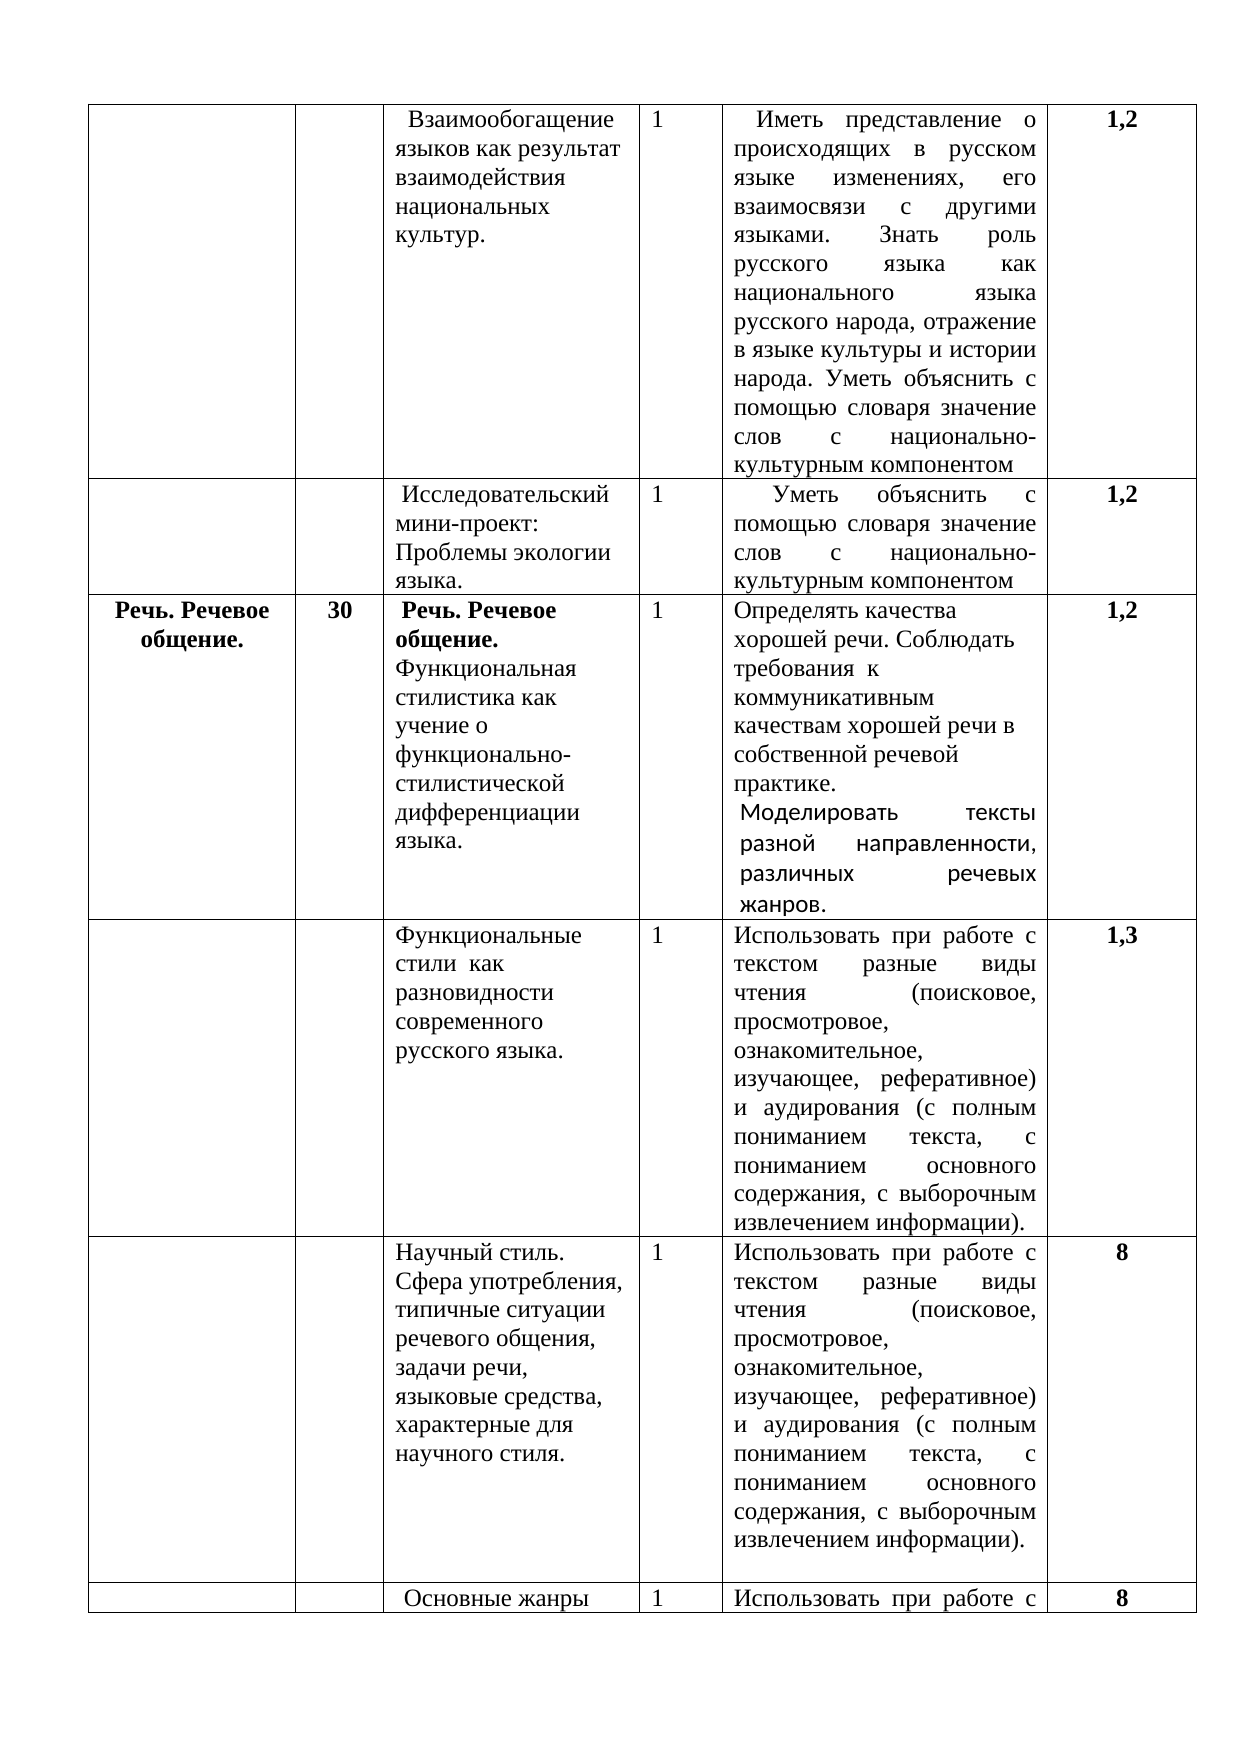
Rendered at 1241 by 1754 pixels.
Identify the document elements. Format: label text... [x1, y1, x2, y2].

table_cell Взаимообогащение языков как результат взаимодействия национальных культур. [384, 105, 639, 478]
table_cell Научный стиль. Сфера употребления, типичные ситуации речевого общения, задачи речи, языковые средства, характерные для научного стиля. [384, 1237, 639, 1582]
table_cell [723, 1583, 1047, 1612]
table_cell Иметь представление о происходящих в русском языке изменениях, его взаимосвязи с другими языками. Знать роль русского языка как национального языка русского народа, отражение в языке культуры и истории народа. Уметь объяснить с помощью словаря значение слов с национально-культурным компонентом [723, 105, 1047, 478]
table_cell Функциональные стили как разновидности современного русского языка. [384, 920, 639, 1236]
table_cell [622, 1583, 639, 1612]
table_cell 1,2 [1048, 479, 1196, 594]
table_cell Речь. Речевое общение. Функциональная стилистика как учение о функционально-стилистической дифференциации языка. [384, 595, 639, 919]
table_cell Уметь объяснить с помощью словаря значение слов с национально-культурным компонентом [723, 479, 1047, 594]
table_cell 1,3 [1048, 920, 1196, 1236]
table_cell 1,2 [1048, 595, 1196, 919]
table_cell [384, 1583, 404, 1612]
table_cell [89, 105, 295, 478]
table_cell 30 [296, 595, 383, 919]
table_cell [89, 1583, 295, 1612]
table_cell 8 [1048, 1237, 1196, 1582]
table_cell 1 [640, 479, 722, 594]
table_cell 1 [640, 1237, 722, 1582]
table_cell [89, 479, 295, 594]
table_cell 1,2 [1048, 105, 1196, 478]
table_cell [296, 920, 383, 1236]
table_cell [89, 920, 295, 1236]
table_cell [296, 1237, 383, 1582]
table_cell 8 [1048, 1583, 1196, 1612]
table_cell 1 [640, 1583, 722, 1612]
table_cell Определять качества хорошей речи. Соблюдать требования к коммуникативным качествам хорошей речи в собственной речевой практике. Моделировать тексты разной направленности, различных речевых жанров. [723, 595, 1047, 919]
table_cell 1 [640, 595, 722, 919]
table_cell [296, 1583, 383, 1612]
table_cell [296, 105, 383, 478]
table_cell 1 [640, 105, 722, 478]
table_cell 1 [640, 920, 722, 1236]
table_cell [296, 479, 383, 594]
table_cell [89, 1237, 295, 1582]
table_cell Речь. Речевое общение. [89, 595, 295, 919]
table_cell Исследовательский мини-проект: Проблемы экологии языка. [384, 479, 639, 594]
